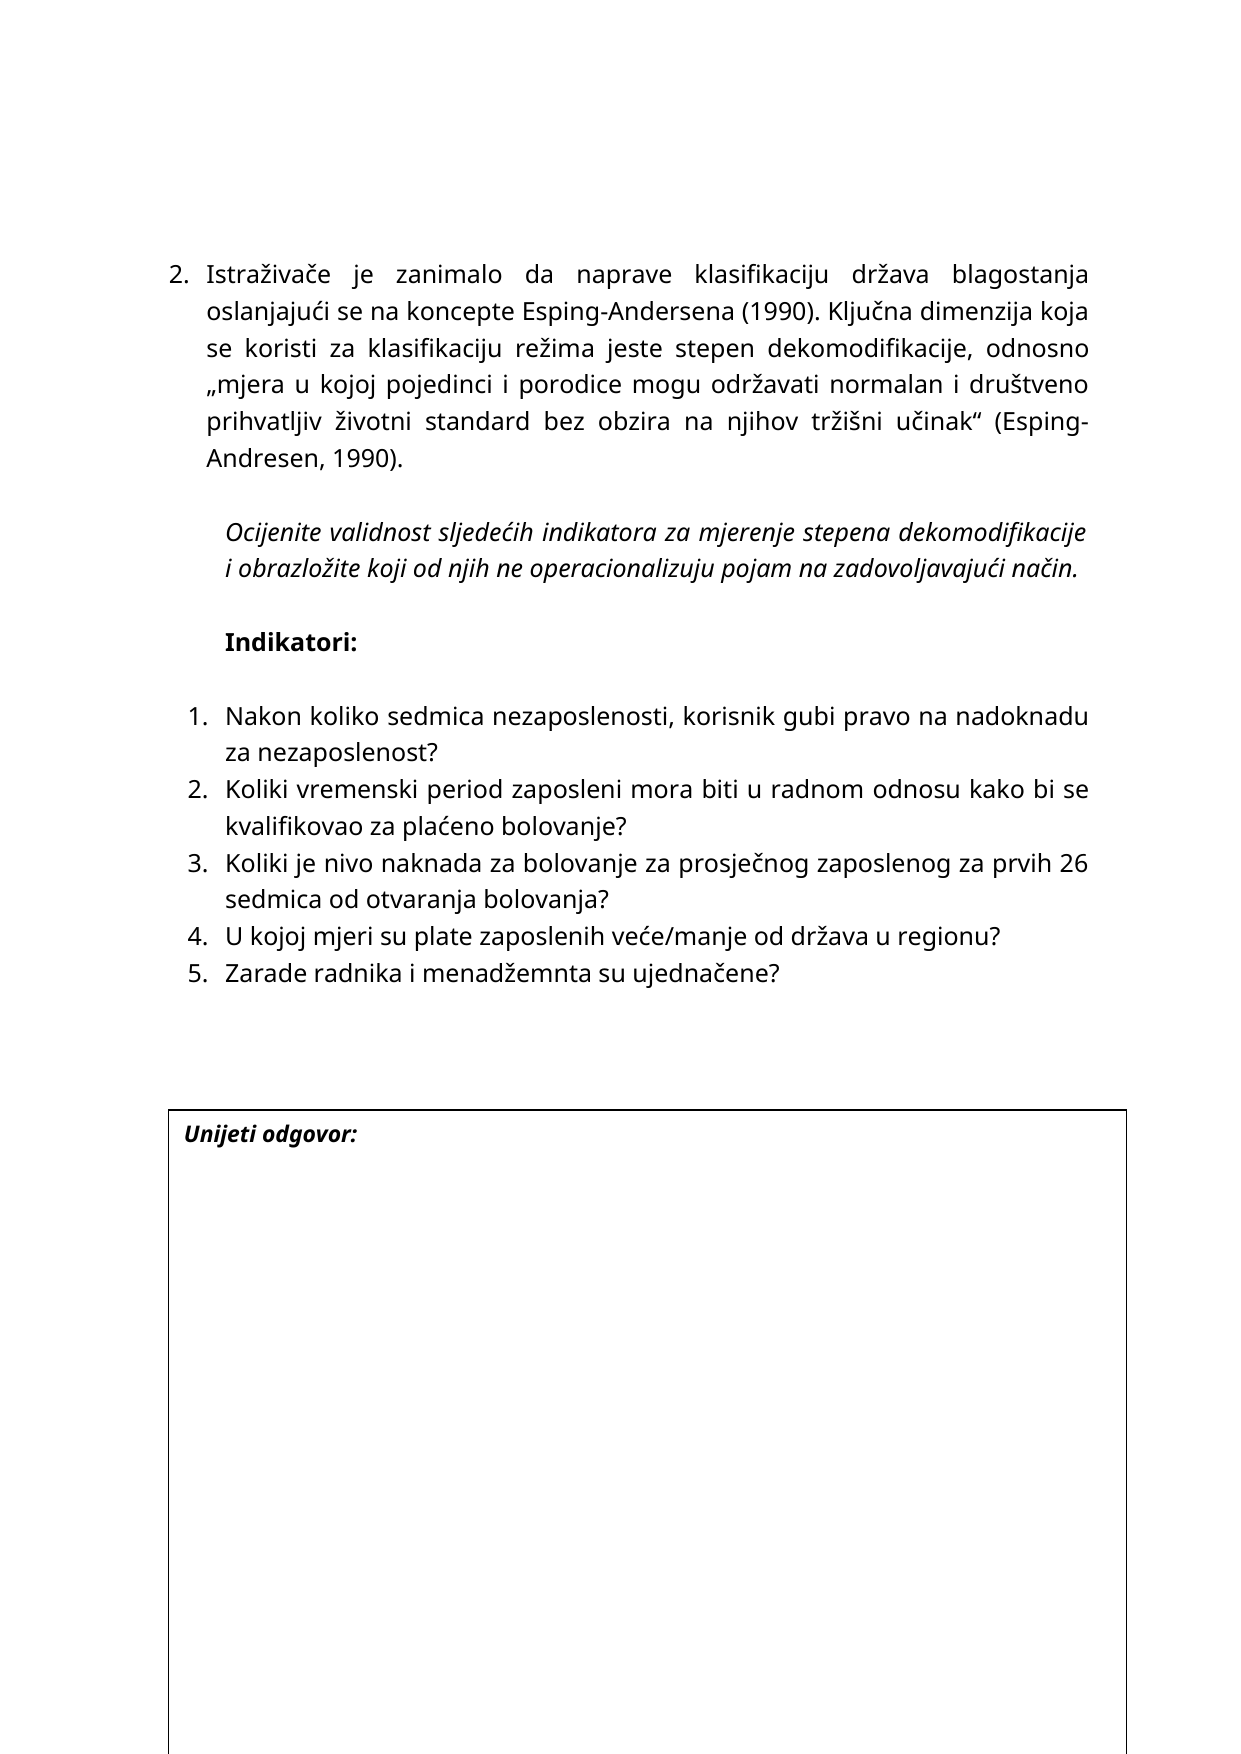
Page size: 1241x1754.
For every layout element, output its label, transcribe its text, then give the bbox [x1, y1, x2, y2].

list Nakon koliko sedmica nezaposlenosti, korisnik gubi pravo na nadoknadu za nezaposlenost? [187, 698, 1090, 769]
list Koliki je nivo naknada za bolovanje za prosječnog zaposlenog za prvih 26 sedmica od otvaranja bolovanja? [187, 845, 1090, 916]
list Zarade radnika i menadžemnta su ujednačene? [187, 956, 1090, 989]
list Indikatori: [225, 624, 1090, 659]
list Ocijenite validnost sljedećih indikatora za mjerenje stepena dekomodifikacije i obrazložite koji od njih ne operacionalizuju pojam na zadovoljavajući način. [225, 514, 1090, 585]
list Istraživače je zanimalo da naprave klasifikaciju država blagostanja oslanjajući se na koncepte Esping-Andersena (1990). Ključna dimenzija koja se koristi za klasifikaciju režima jeste stepen dekomodifikacije, odnosno „mjera u kojoj pojedinci i porodice mogu održavati normalan i društveno prihvatljiv životni standard bez obzira na njihov tržišni učinak“ (Esping-Andresen, 1990). [169, 257, 1090, 475]
list U kojoj mjeri su plate zaposlenih veće/manje od država u regionu? [187, 919, 1090, 953]
list Koliki vremenski period zaposleni mora biti u radnom odnosu kako bi se kvalifikovao za plaćeno bolovanje? [187, 772, 1090, 842]
